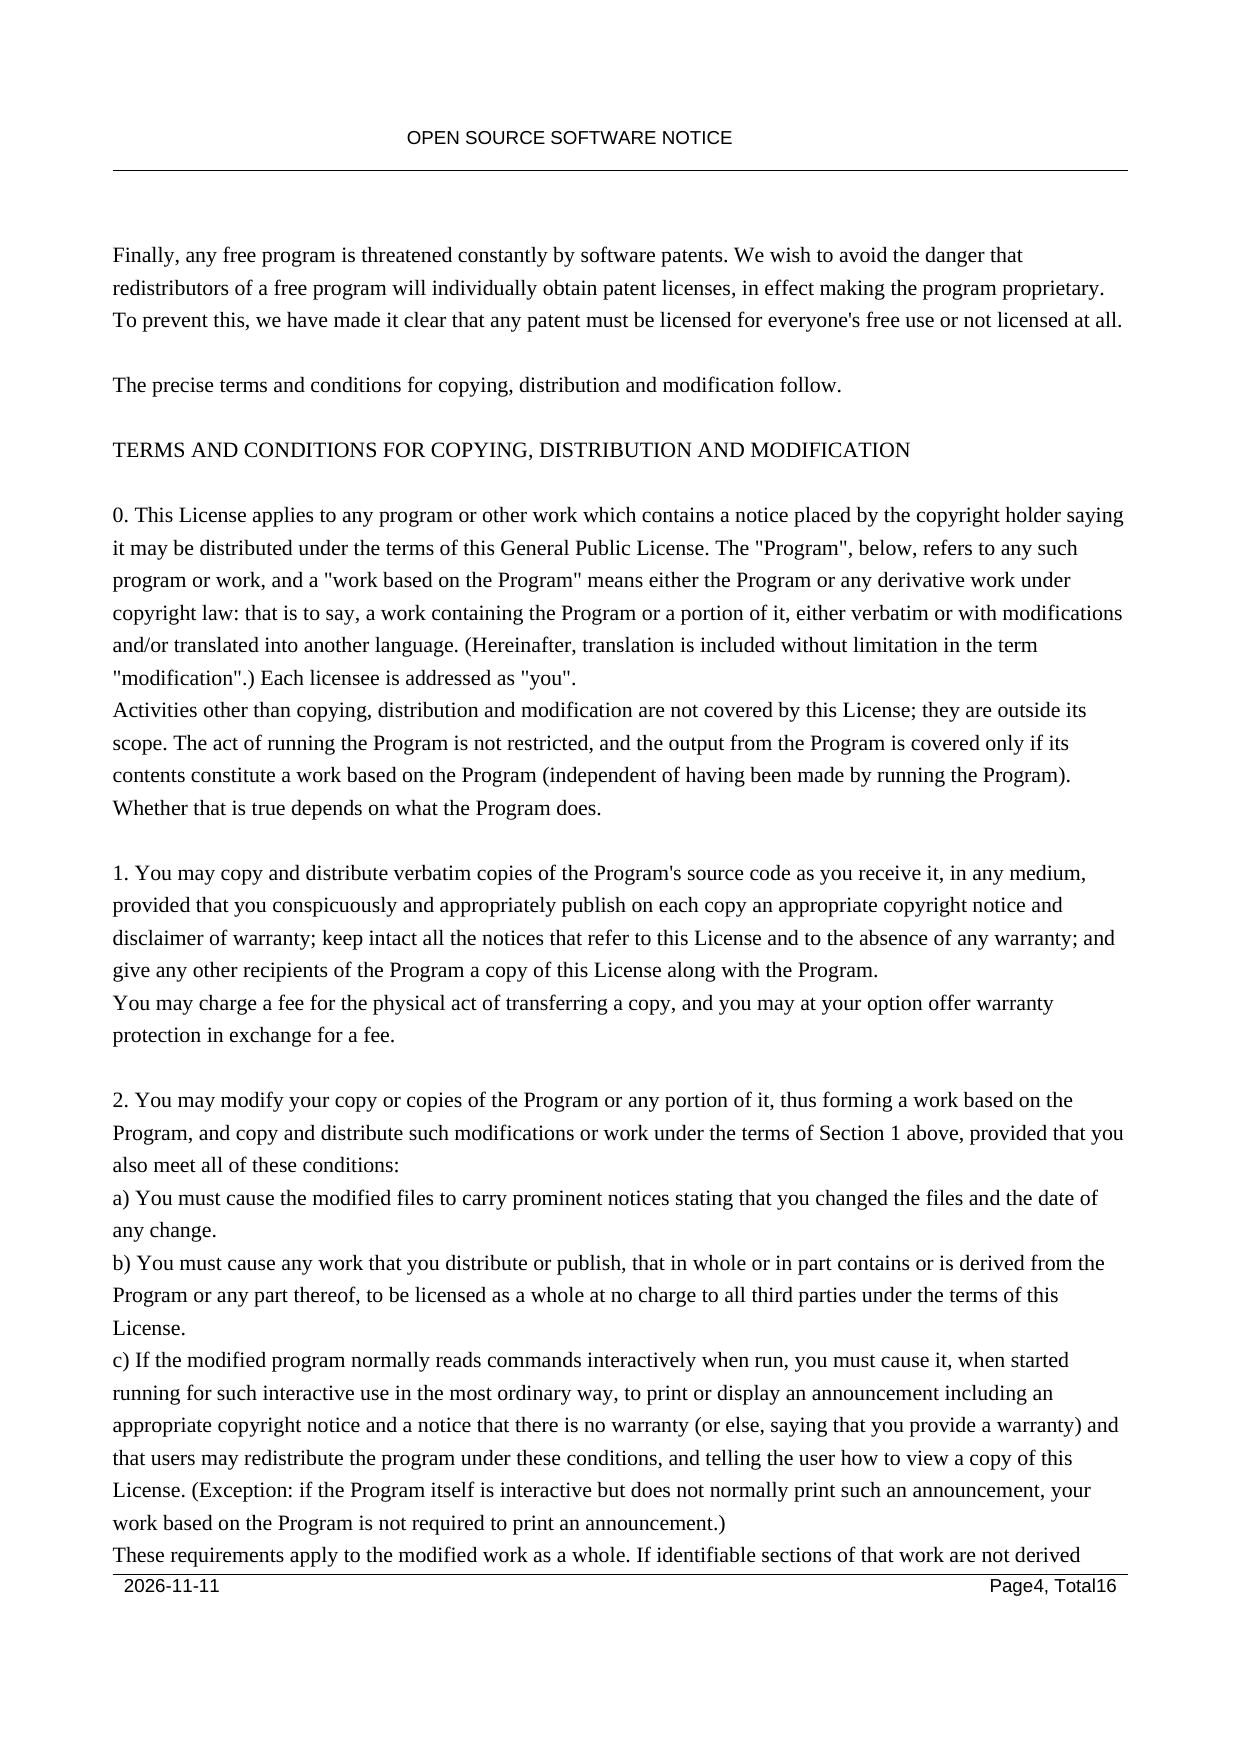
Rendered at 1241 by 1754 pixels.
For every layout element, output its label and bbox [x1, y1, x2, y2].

text [112, 206, 1128, 1571]
